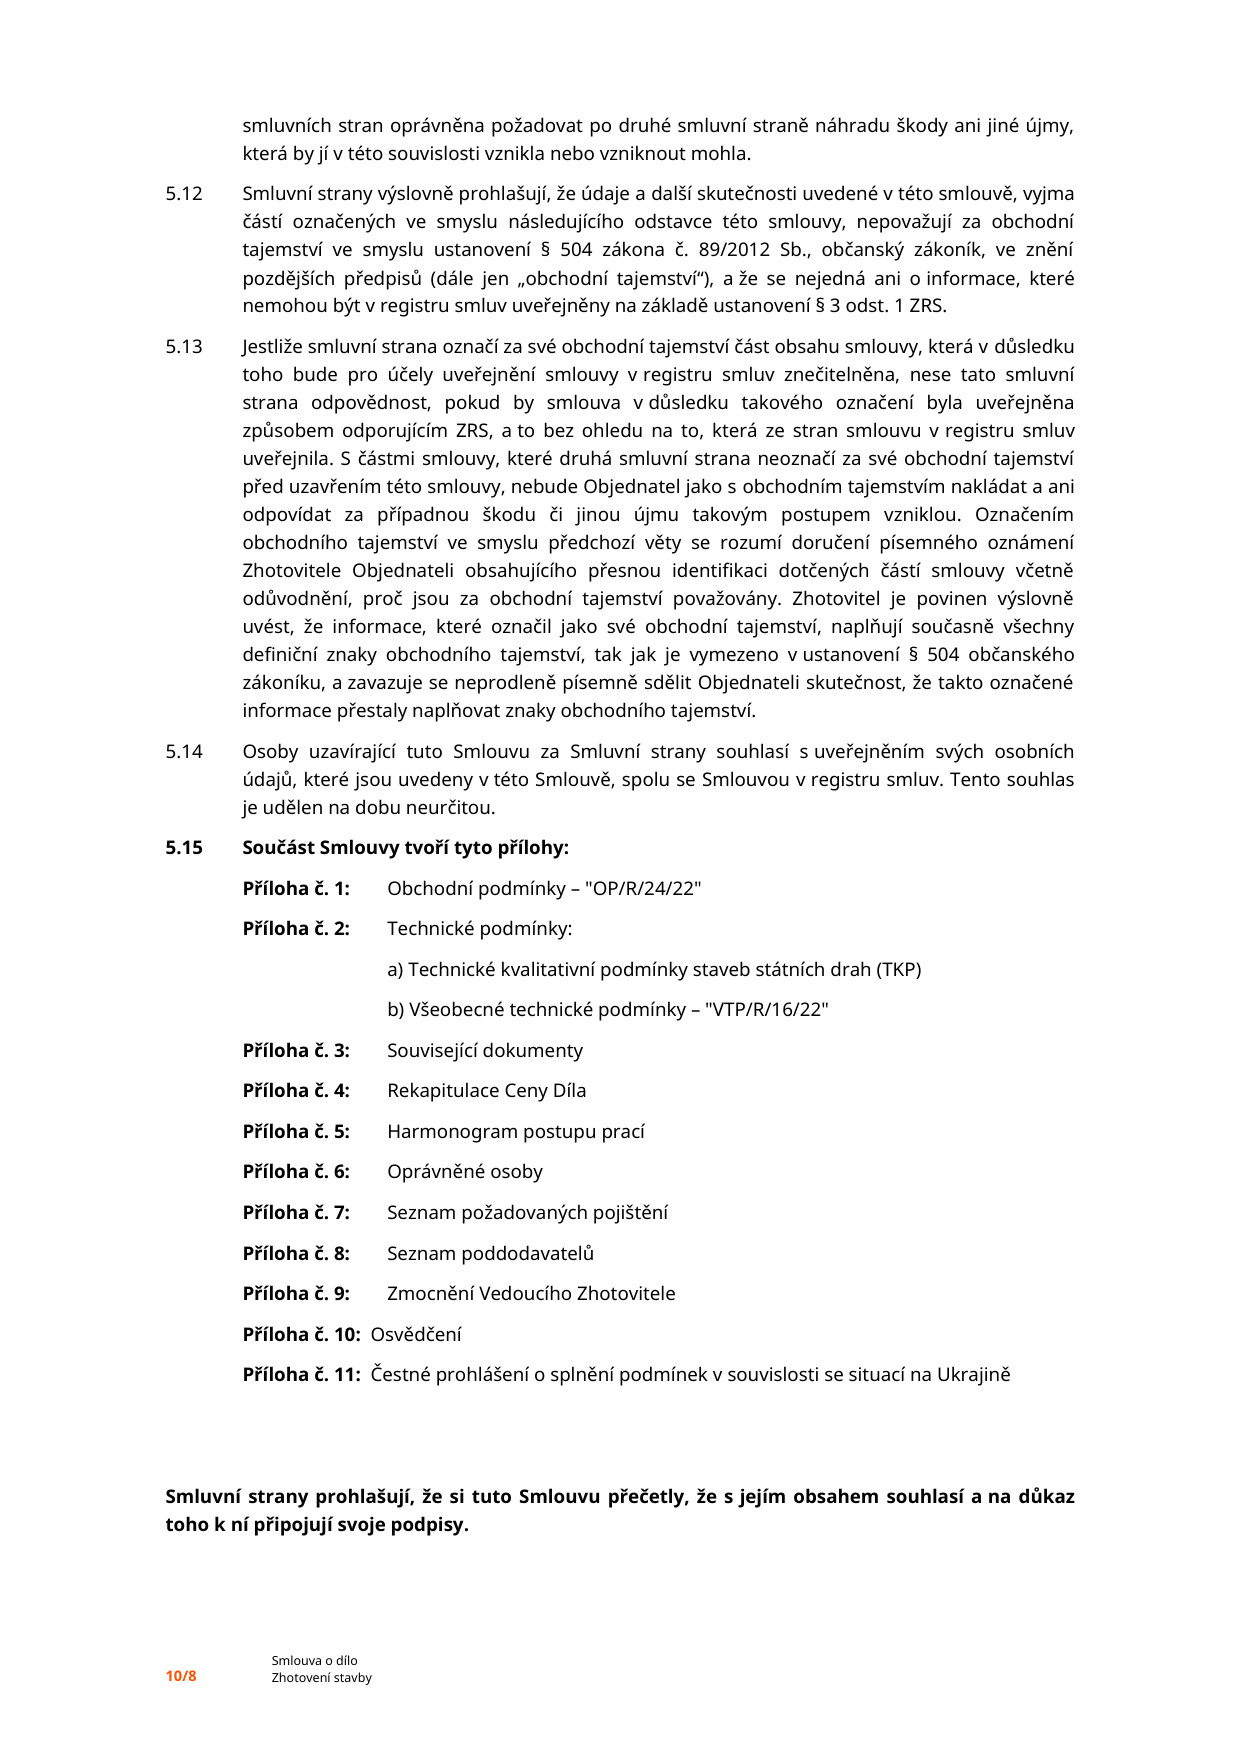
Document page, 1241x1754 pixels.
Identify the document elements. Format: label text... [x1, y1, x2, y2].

text Příloha č. 10: Osvědčení [242, 1321, 1075, 1346]
text Příloha č. 8: Seznam poddodavatelů [242, 1240, 1075, 1265]
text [165, 112, 1075, 166]
text Jestliže smluvní strana označí za své obchodní tajemství část obsahu smlouvy, která v důsledku toho bude pro účely uveřejnění smlouvy v registru smluv znečitelněna, nese tato smluvní strana odpovědnost, pokud by smlouva v důsledku takového označení byla uveřejněna způsobem odporujícím ZRS, a to bez ohledu na to, která ze stran smlouvu v registru smluv uveřejnila. S částmi smlouvy, které druhá smluvní strana neoznačí za své obchodní tajemství před uzavřením této smlouvy, nebude Objednatel jako s obchodním tajemstvím nakládat a ani odpovídat za případnou škodu či jinou újmu takovým postupem vzniklou. Označením obchodního tajemství ve smyslu předchozí věty se rozumí doručení písemného oznámení Zhotovitele Objednateli obsahujícího přesnou identifikaci dotčených částí smlouvy včetně odůvodnění, proč jsou za obchodní tajemství považovány. Zhotovitel je povinen výslovně uvést, že informace, které označil jako své obchodní tajemství, naplňují současně všechny definiční znaky obchodního tajemství, tak jak je vymezeno v ustanovení § 504 občanského zákoníku, a zavazuje se neprodleně písemně sdělit Objednateli skutečnost, že takto označené informace přestaly naplňovat znaky obchodního tajemství. [165, 333, 1075, 723]
text Smluvní strany výslovně prohlašují, že údaje a další skutečnosti uvedené v této smlouvě, vyjma částí označených ve smyslu následujícího odstavce této smlouvy, nepovažují za obchodní tajemství ve smyslu ustanovení § 504 zákona č. 89/2012 Sb., občanský zákoník, ve znění pozdějších předpisů (dále jen „obchodní tajemství“), a že se nejedná ani o informace, které nemohou být v registru smluv uveřejněny na základě ustanovení § 3 odst. 1 ZRS. [165, 181, 1075, 318]
text Příloha č. 2: Technické podmínky: [242, 916, 1075, 941]
text Příloha č. 1: Obchodní podmínky – "OP/R/24/22" [242, 875, 1075, 901]
text Příloha č. 4: Rekapitulace Ceny Díla [242, 1078, 1075, 1103]
text Součást Smlouvy tvoří tyto přílohy: [165, 835, 1075, 860]
text Smluvní strany prohlašují, že si tuto Smlouvu přečetly, že s jejím obsahem souhlasí a na důkaz toho k ní připojují svoje podpisy. [165, 1483, 1075, 1537]
text Osoby uzavírající tuto Smlouvu za Smluvní strany souhlasí s uveřejněním svých osobních údajů, které jsou uvedeny v této Smlouvě, spolu se Smlouvou v registru smluv. Tento souhlas je udělen na dobu neurčitou. [165, 738, 1075, 820]
text Příloha č. 11: Čestné prohlášení o splnění podmínek v souvislosti se situací na Ukrajině [242, 1361, 1075, 1387]
text Příloha č. 6: Oprávněné osoby [242, 1159, 1075, 1184]
text b) Všeobecné technické podmínky – "VTP/R/16/22" [387, 997, 1075, 1022]
text Příloha č. 7: Seznam požadovaných pojištění [242, 1199, 1075, 1225]
text a) Technické kvalitativní podmínky staveb státních drah (TKP) [387, 956, 1075, 982]
text Příloha č. 5: Harmonogram postupu prací [242, 1118, 1075, 1144]
text Příloha č. 3: Související dokumenty [242, 1037, 1075, 1063]
text Příloha č. 9: Zmocnění Vedoucího Zhotovitele [242, 1280, 1075, 1306]
